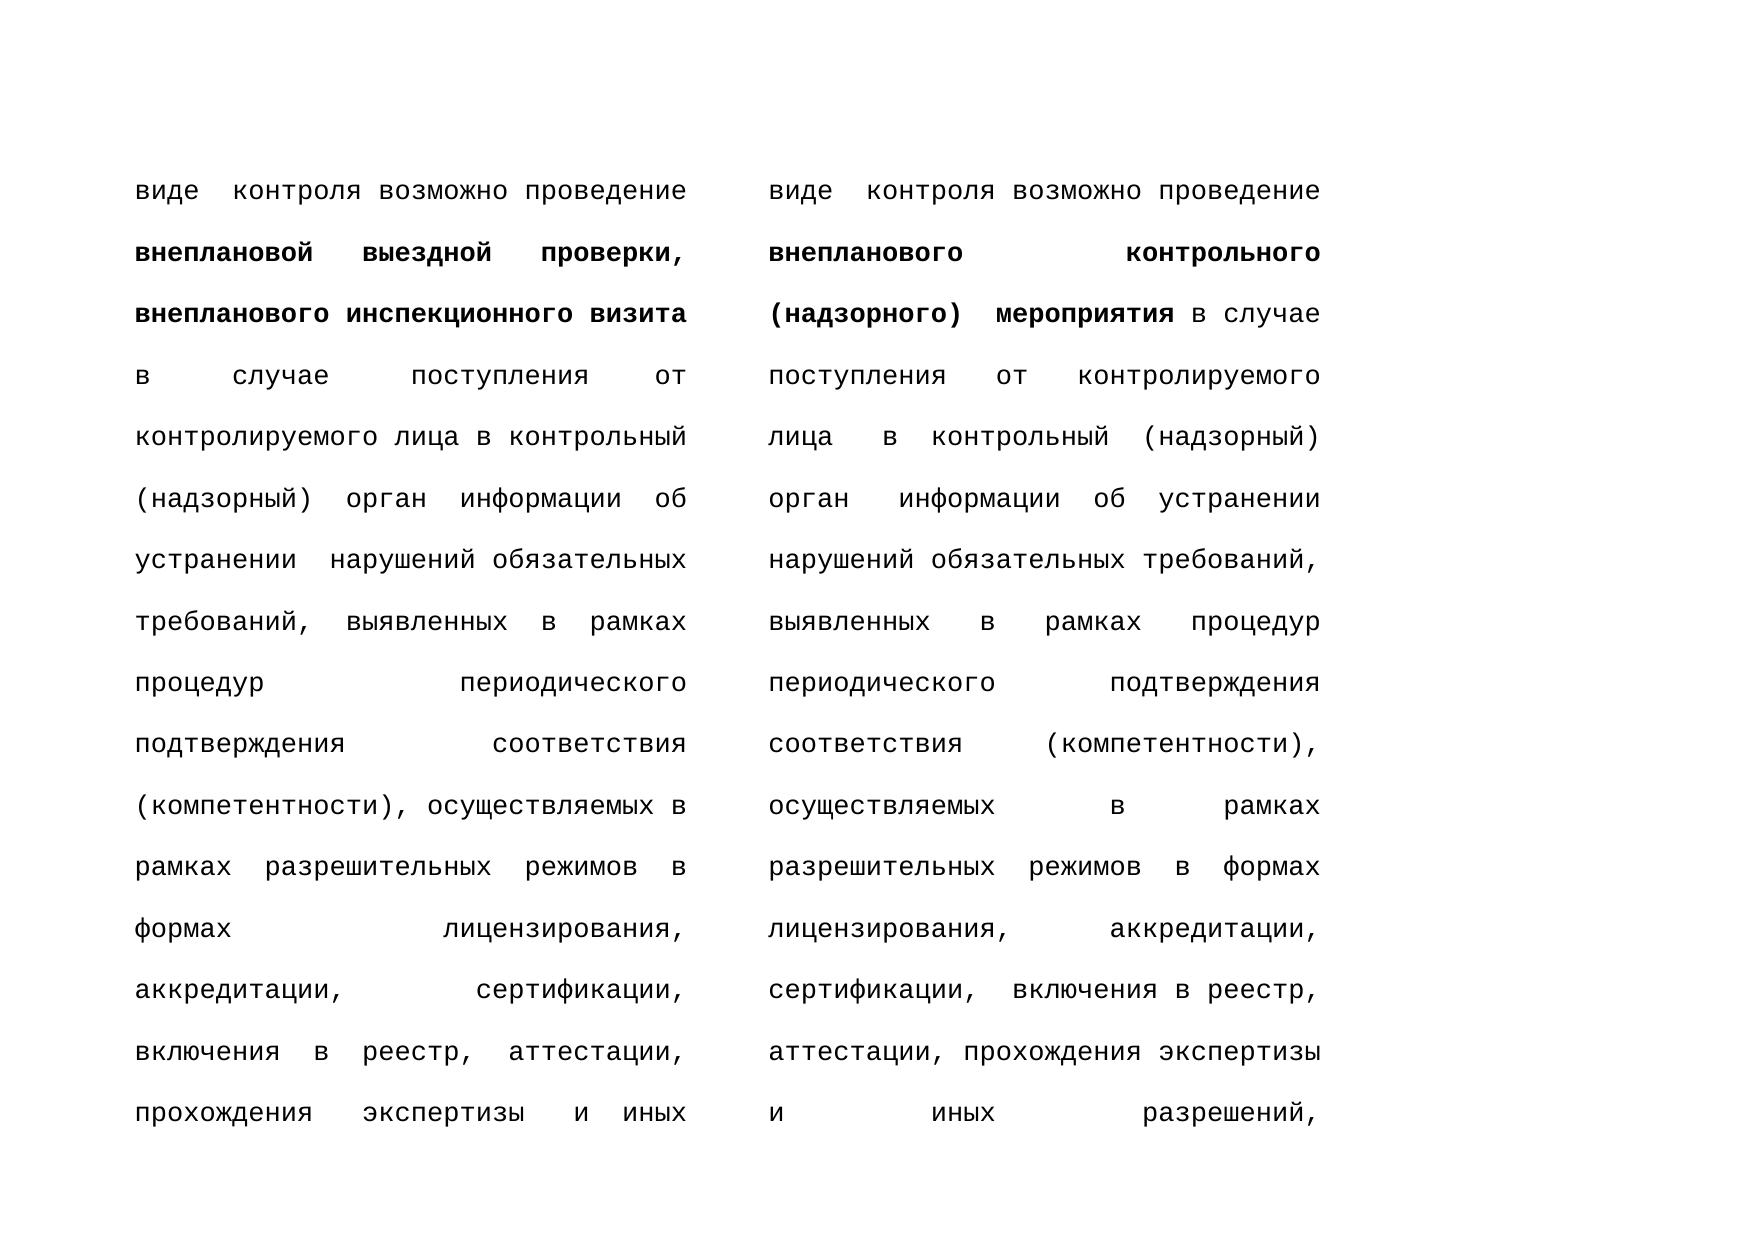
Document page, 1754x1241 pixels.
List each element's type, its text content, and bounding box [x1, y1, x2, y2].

text требований, выявленных в рамках выявленных в рамках процедур [118, 607, 1636, 638]
text (компетентности), осуществляемых в осуществляемых в рамках [118, 792, 1636, 822]
text внепланового инспекционного визита (надзорного) мероприятия в случае [118, 300, 1636, 331]
text рамках разрешительных режимов в разрешительных режимов в формах [118, 853, 1636, 884]
text прохождения экспертизы и иных и иных разрешений, [118, 1099, 1636, 1130]
text виде контроля возможно проведение виде контроля возможно проведение [118, 177, 1636, 208]
text аккредитации, сертификации, сертификации, включения в реестр, [118, 976, 1636, 1007]
text включения в реестр, аттестации, аттестации, прохождения экспертизы [118, 1038, 1636, 1068]
text подтверждения соответствия соответствия (компетентности), [118, 730, 1636, 761]
text внеплановой выездной проверки, внепланового контрольного [118, 239, 1636, 269]
text формах лицензирования, лицензирования, аккредитации, [118, 915, 1636, 945]
text контролируемого лица в контрольный лица в контрольный (надзорный) [118, 423, 1636, 454]
text (надзорный) орган информации об орган информации об устранении [118, 484, 1636, 515]
text процедур периодического периодического подтверждения [118, 669, 1636, 699]
text в случае поступления от поступления от контролируемого [118, 362, 1636, 392]
text устранении нарушений обязательных нарушений обязательных требований, [118, 546, 1636, 577]
